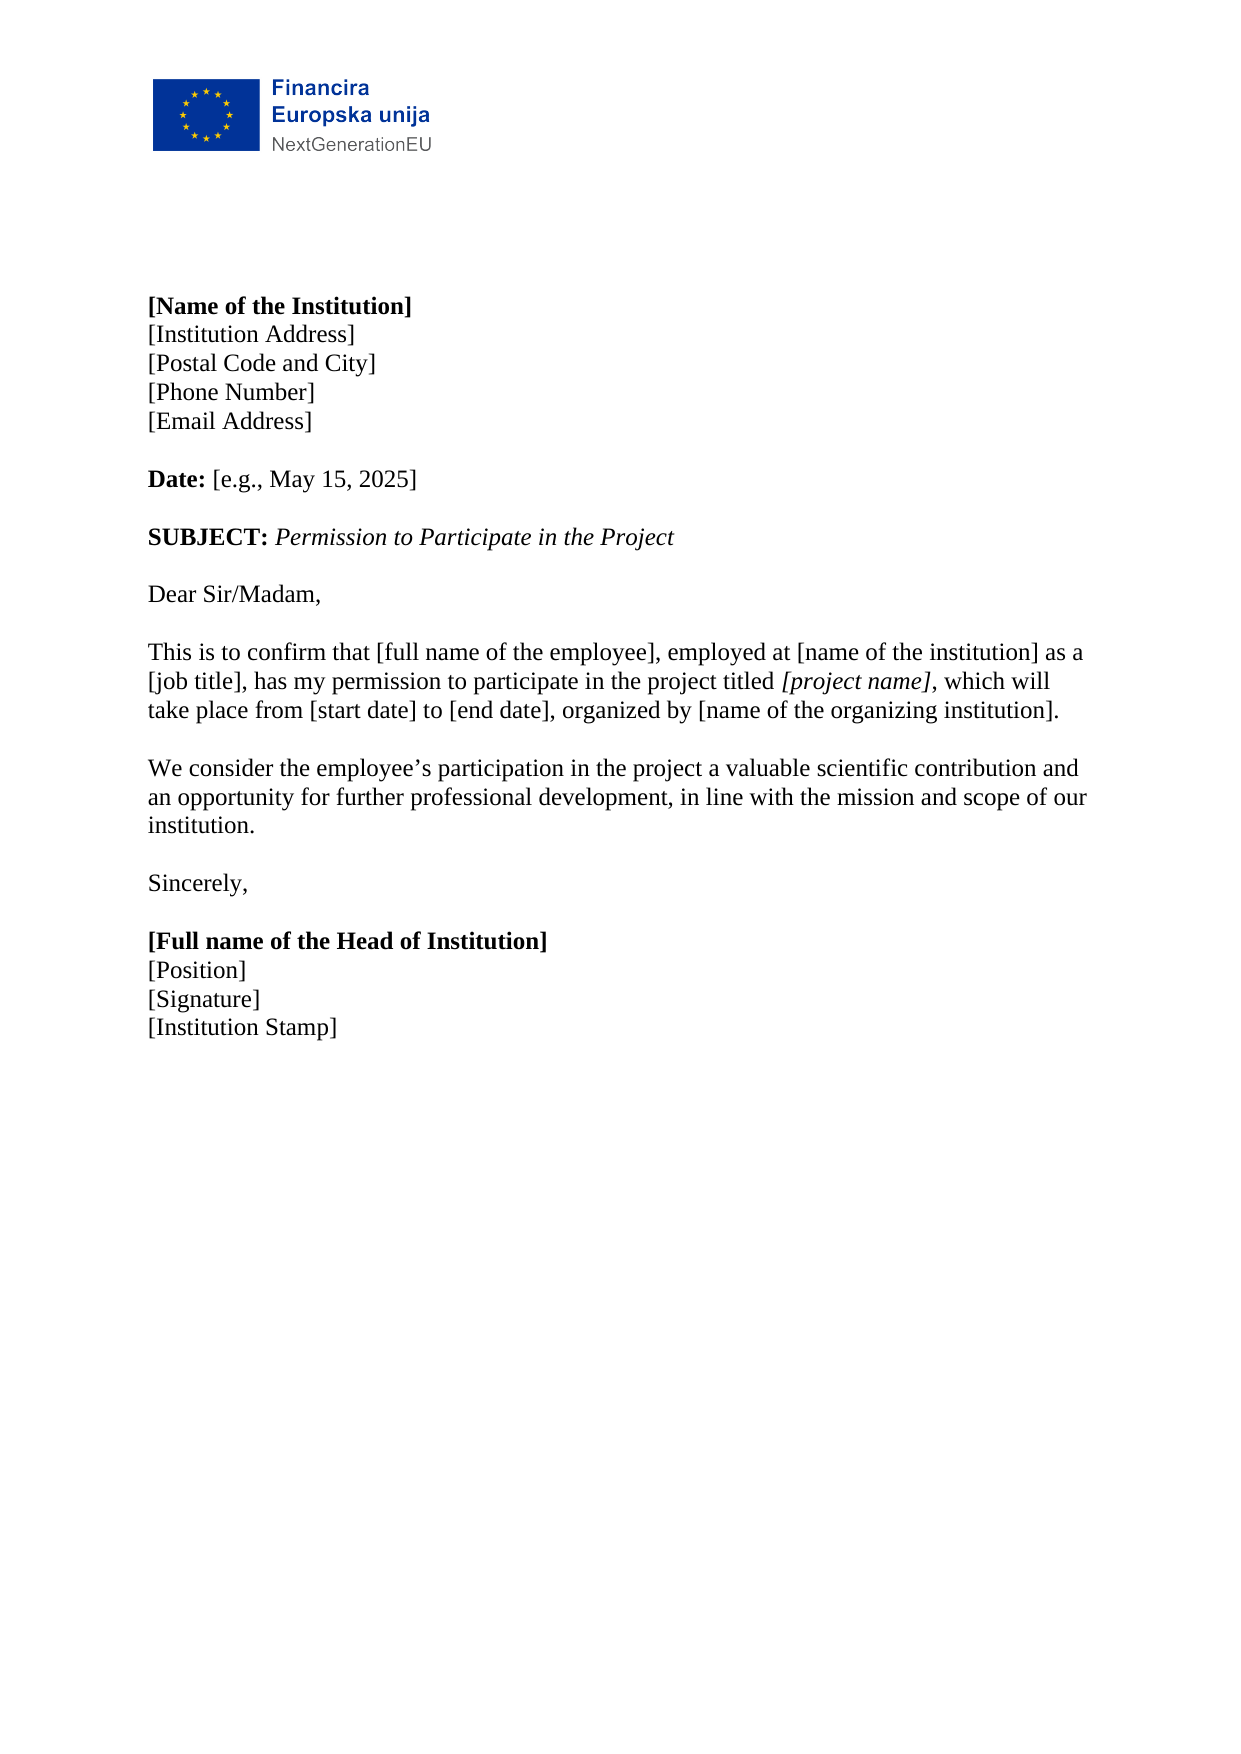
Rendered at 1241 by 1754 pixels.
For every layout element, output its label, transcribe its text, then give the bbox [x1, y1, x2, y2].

text Date: [e.g., May 15, 2025] [148, 464, 1093, 492]
text Sincerely, [148, 868, 1093, 897]
text [Full name of the Head of Institution] [Position] [Signature] [Institution Stamp] [148, 926, 1093, 1041]
text This is to confirm that [full name of the employee], employed at [name of the institution] as a [job title], has my permission to participate in the project titled [project name], which will take place from [start date] to [end date], organized by [name of the organizing institution]. [148, 637, 1093, 724]
text [Name of the Institution] [Institution Address] [Postal Code and City] [Phone Number] [Email Address] [148, 291, 1093, 434]
text We consider the employee’s participation in the project a valuable scientific contribution and an opportunity for further professional development, in line with the mission and scope of our institution. [148, 753, 1093, 839]
text Dear Sir/Madam, [148, 579, 1093, 608]
picture [147, 73, 442, 157]
text SUBJECT: Permission to Participate in the Project [148, 522, 1093, 550]
